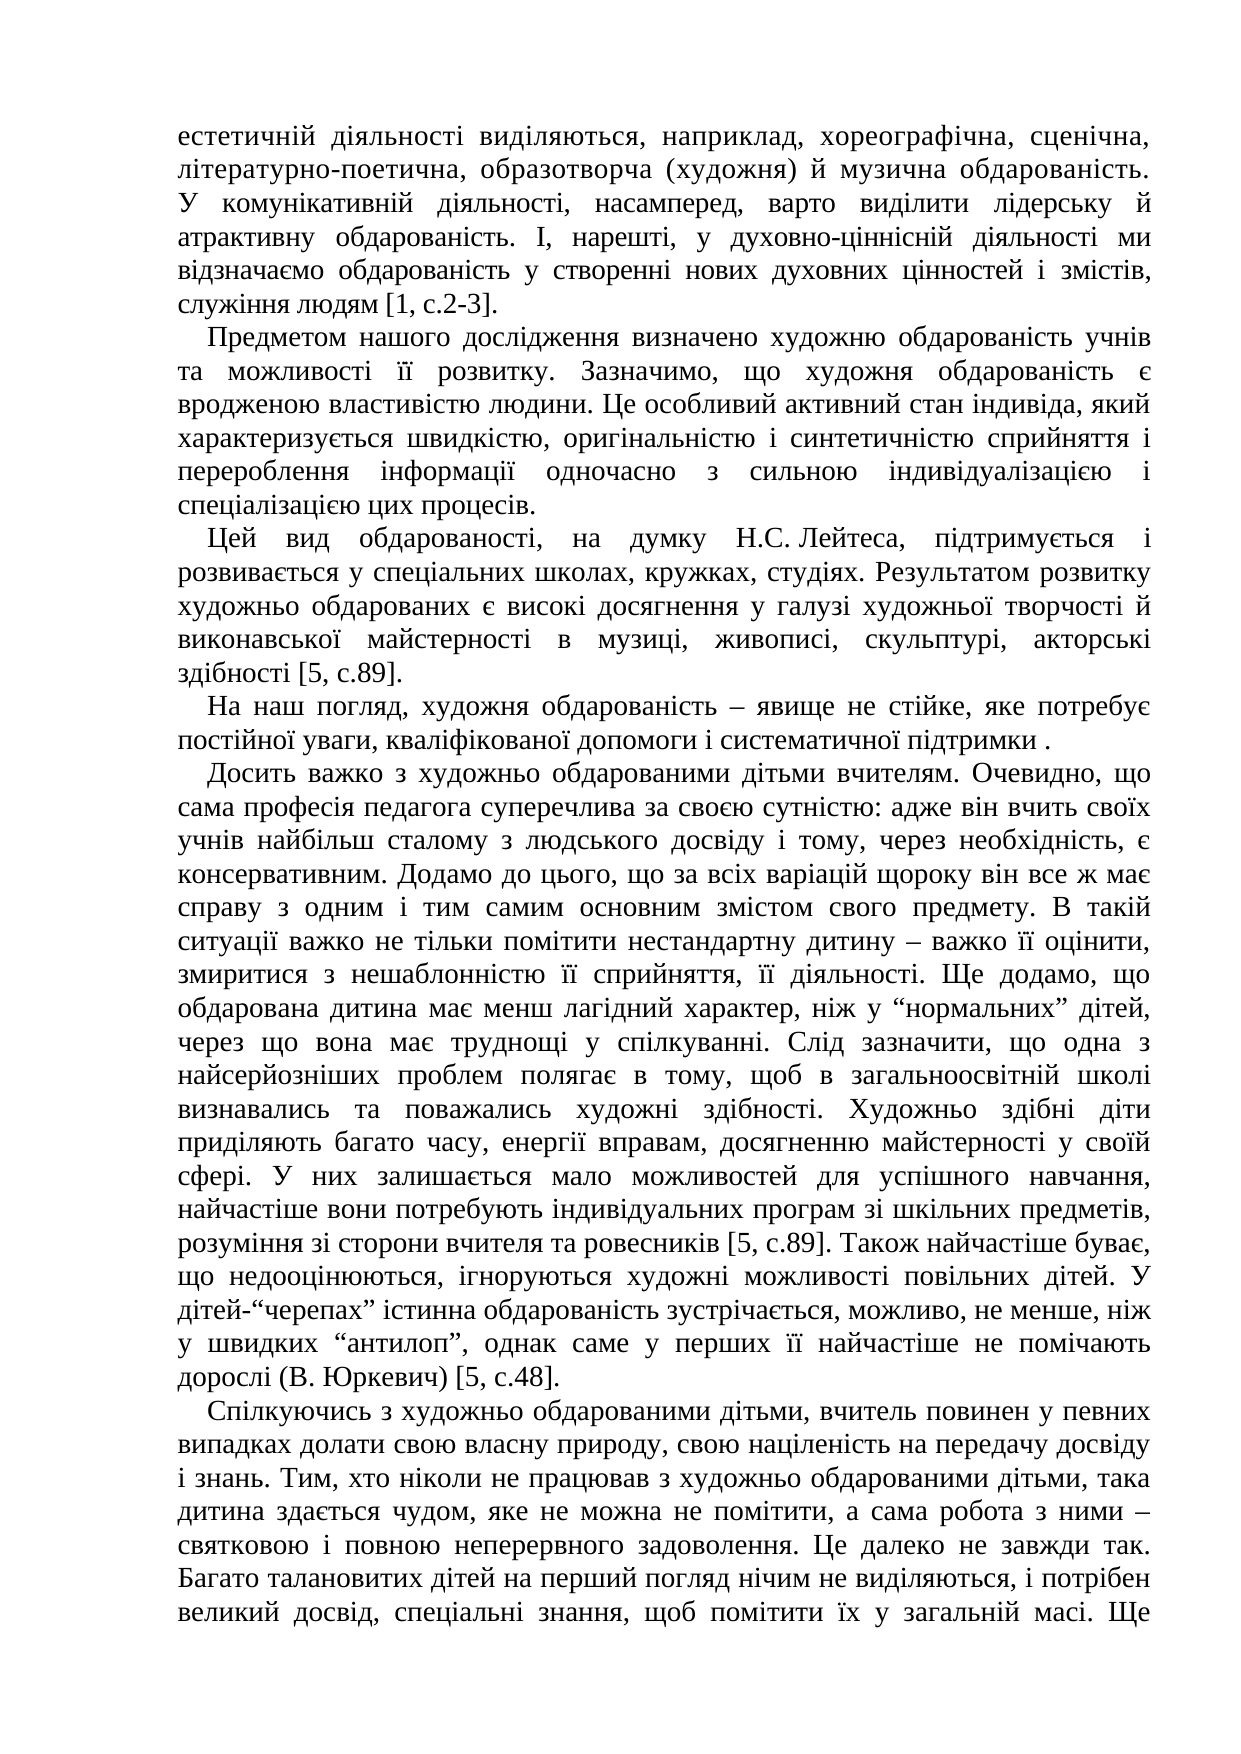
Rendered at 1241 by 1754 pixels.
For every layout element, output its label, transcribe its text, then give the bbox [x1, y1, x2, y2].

text Цей вид обдарованості, на думку Н.С. Лейтеса, підтримується і розвивається у спеціальних школах, кружках, студіях. Результатом розвитку художньо обдарованих є високі досягнення у галузі художньої творчості й виконавської майстерності в музиці, живописі, скульптурі, акторські здібності [5, с.89]. [177, 521, 1152, 688]
text Досить важко з художньо обдарованими дітьми вчителям. Очевидно, що сама професія педагога суперечлива за своєю сутністю: адже він вчить своїх учнів найбільш сталому з людського досвіду і тому, через необхідність, є консервативним. Додамо до цього, що за всіх варіацій щороку він все ж має справу з одним і тим самим основним змістом свого предмету. В такій ситуації важко не тільки помітити нестандартну дитину – важко її оцінити, змиритися з нешаблонністю її сприйняття, її діяльності. Ще додамо, що обдарована дитина має менш лагідний характер, ніж у “нормальних” дітей, через що вона має труднощі у спілкуванні. Слід зазначити, що одна з найсерйозніших проблем полягає в тому, щоб в загальноосвітній школі визнавались та поважались художні здібності. Художньо здібні діти приділяють багато часу, енергії вправам, досягненню майстерності у своїй сфері. У них залишається мало можливостей для успішного навчання, найчастіше вони потребують індивідуальних програм зі шкільних предметів, розуміння зі сторони вчителя та ровесників [5, с.89]. Також найчастіше буває, що недооцінюються, ігноруються художні можливості повільних дітей. У дітей-“черепах” істинна обдарованість зустрічається, можливо, не менше, ніж у швидких “антилоп”, однак саме у перших її найчастіше не помічають дорослі (В. Юркевич) [5, с.48]. [177, 755, 1152, 1393]
text На наш погляд, художня обдарованість – явище не стійке, яке потребує постійної уваги, кваліфікованої допомоги і систематичної підтримки . [177, 688, 1152, 755]
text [177, 118, 1152, 319]
text Предметом нашого дослідження визначено художню обдарованість учнів та можливості її розвитку. Зазначимо, що художня обдарованість є вродженою властивістю людини. Це особливий активний стан індивіда, який характеризується швидкістю, оригінальністю і синтетичністю сприйняття і перероблення інформації одночасно з сильною індивідуалізацією і спеціалізацією цих процесів. [177, 319, 1152, 521]
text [177, 1393, 1152, 1627]
